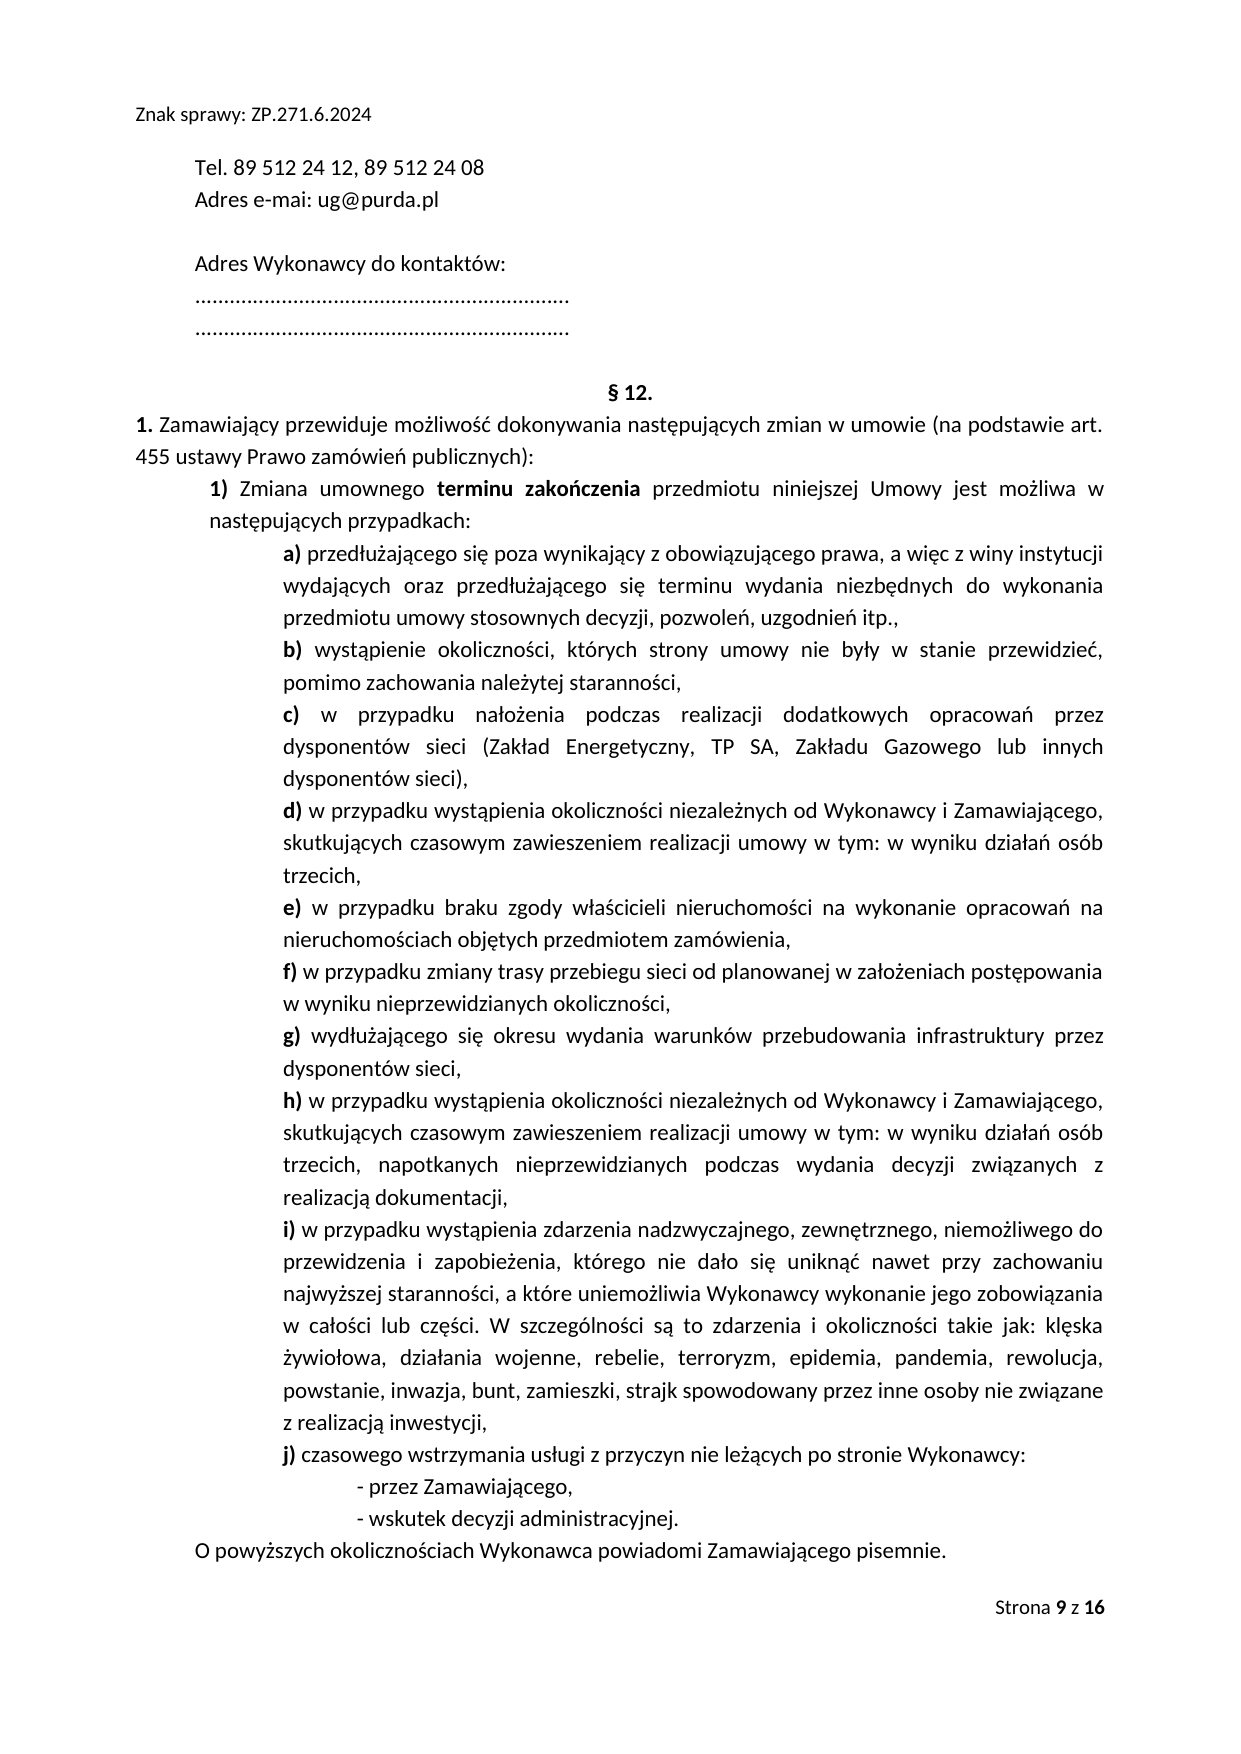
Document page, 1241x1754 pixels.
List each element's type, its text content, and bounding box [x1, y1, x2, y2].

text Adres Wykonawcy do kontaktów: [194, 249, 1105, 277]
text ................................................................. [194, 313, 1105, 342]
text g) wydłużającego się okresu wydania warunków przebudowania infrastruktury przez dysponentów sieci, [283, 1022, 1105, 1082]
text c) w przypadku nałożenia podczas realizacji dodatkowych opracowań przez dysponentów sieci (Zakład Energetyczny, TP SA, Zakładu Gazowego lub innych dysponentów sieci), [283, 700, 1105, 792]
subtitle § 12. [156, 378, 1105, 406]
text O powyższych okolicznościach Wykonawca powiadomi Zamawiającego pisemnie. [194, 1537, 1105, 1565]
text ................................................................. [194, 281, 1105, 309]
text 1) Zmiana umownego terminu zakończenia przedmiotu niniejszej Umowy jest możliwa w następujących przypadkach: [209, 474, 1105, 535]
text Adres e-mai: ug@purda.pl [194, 185, 1105, 213]
text j) czasowego wstrzymania usługi z przyczyn nie leżących po stronie Wykonawcy: [209, 1440, 1105, 1468]
text e) w przypadku braku zgody właścicieli nieruchomości na wykonanie opracowań na nieruchomościach objętych przedmiotem zamówienia, [283, 893, 1105, 953]
text i) w przypadku wystąpienia zdarzenia nadzwyczajnego, zewnętrznego, niemożliwego do przewidzenia i zapobieżenia, którego nie dało się uniknąć nawet przy zachowaniu najwyższej staranności, a które uniemożliwia Wykonawcy wykonanie jego zobowiązania w całości lub części. W szczególności są to zdarzenia i okoliczności takie jak: klęska żywiołowa, działania wojenne, rebelie, terroryzm, epidemia, pandemia, rewolucja, powstanie, inwazja, bunt, zamieszki, strajk spowodowany przez inne osoby nie związane z realizacją inwestycji, [283, 1215, 1105, 1436]
text b) wystąpienie okoliczności, których strony umowy nie były w stanie przewidzieć, pomimo zachowania należytej staranności, [283, 635, 1105, 696]
text d) w przypadku wystąpienia okoliczności niezależnych od Wykonawcy i Zamawiającego, skutkujących czasowym zawieszeniem realizacji umowy w tym: w wyniku działań osób trzecich, [283, 796, 1105, 889]
text - wskutek decyzji administracyjnej. [283, 1504, 1105, 1532]
text 1. Zamawiający przewiduje możliwość dokonywania następujących zmian w umowie (na podstawie art. 455 ustawy Prawo zamówień publicznych): [135, 410, 1105, 470]
text f) w przypadku zmiany trasy przebiegu sieci od planowanej w założeniach postępowania w wyniku nieprzewidzianych okoliczności, [283, 957, 1105, 1017]
text h) w przypadku wystąpienia okoliczności niezależnych od Wykonawcy i Zamawiającego, skutkujących czasowym zawieszeniem realizacji umowy w tym: w wyniku działań osób trzecich, napotkanych nieprzewidzianych podczas wydania decyzji związanych z realizacją dokumentacji, [283, 1086, 1105, 1211]
text - przez Zamawiającego, [283, 1472, 1105, 1500]
text Tel. 89 512 24 12, 89 512 24 08 [194, 153, 1105, 181]
text a) przedłużającego się poza wynikający z obowiązującego prawa, a więc z winy instytucji wydających oraz przedłużającego się terminu wydania niezbędnych do wykonania przedmiotu umowy stosownych decyzji, pozwoleń, uzgodnień itp., [283, 539, 1105, 631]
